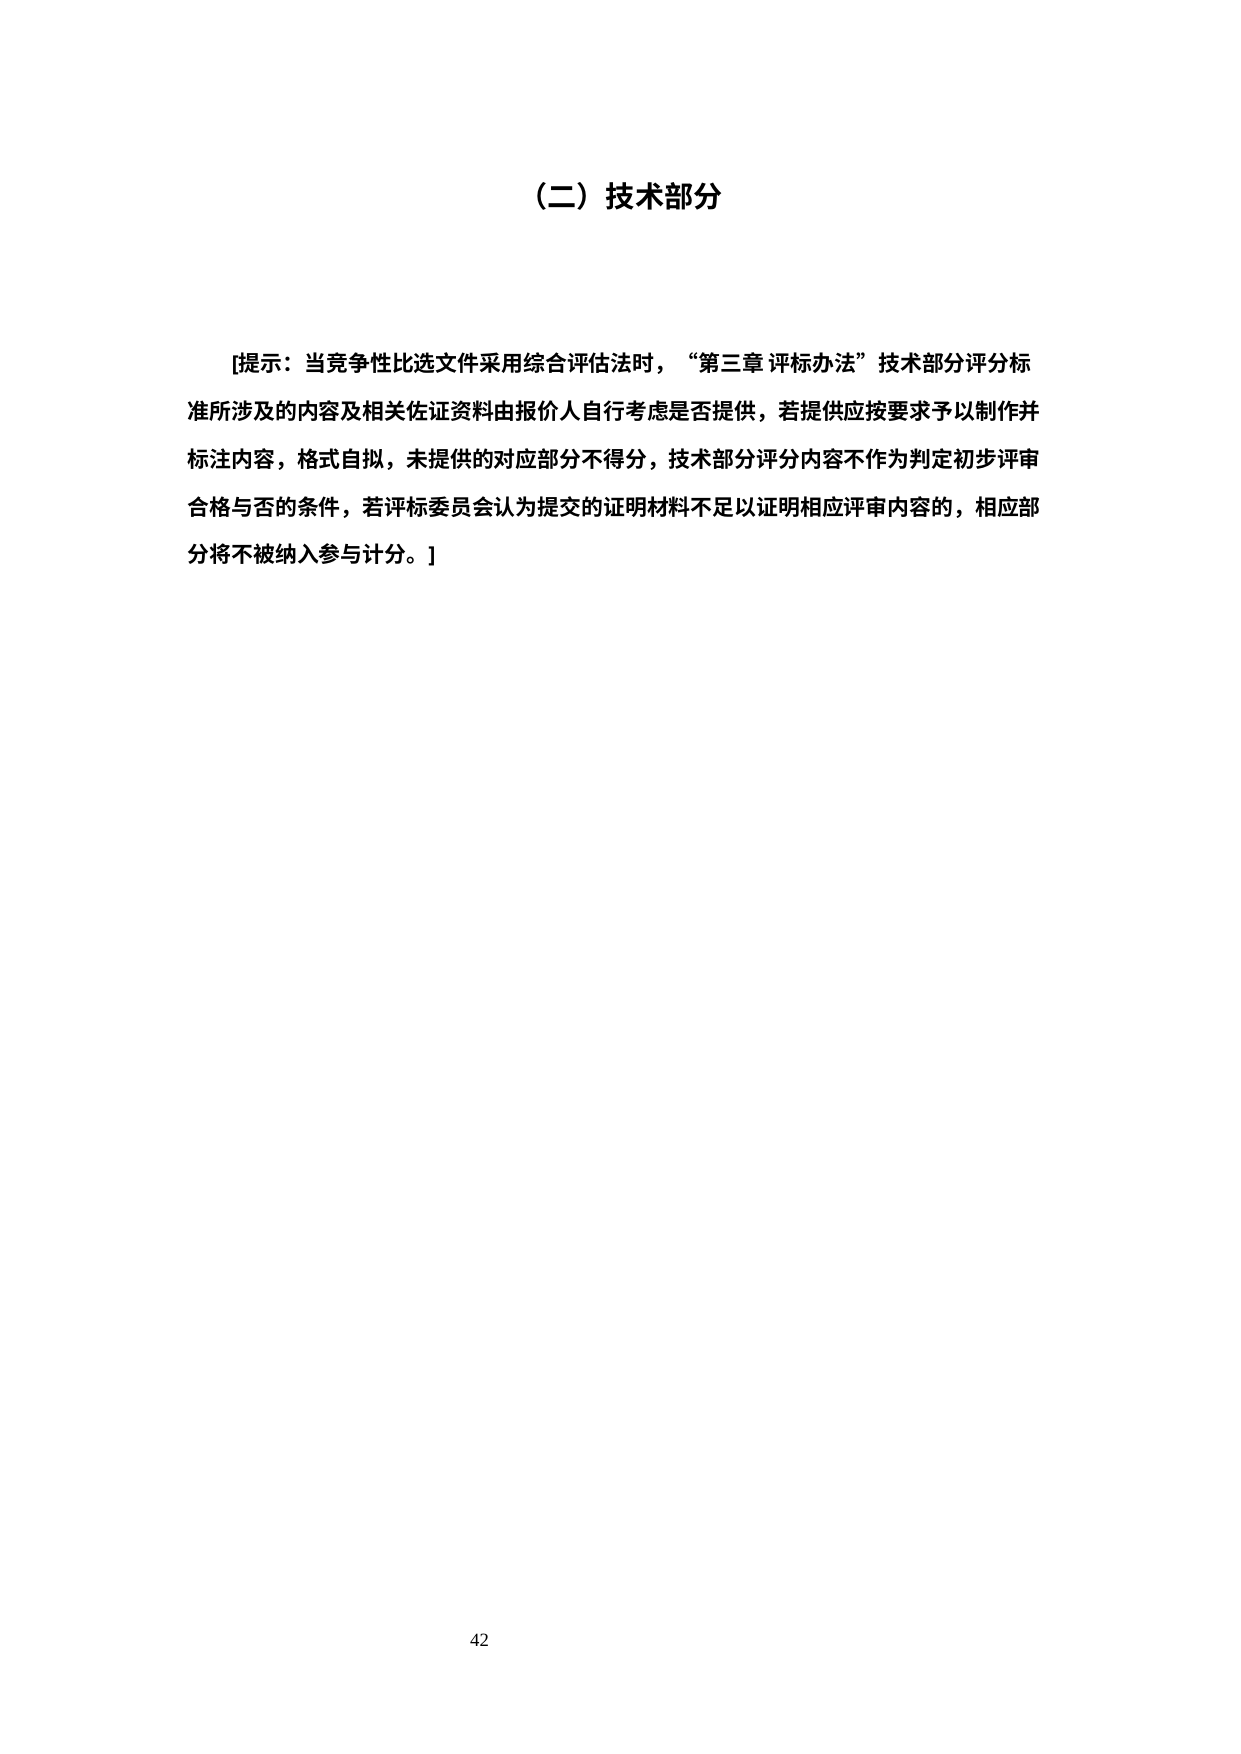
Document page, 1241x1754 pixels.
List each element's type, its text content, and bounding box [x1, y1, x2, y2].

text （二）技术部分 [187, 162, 1053, 227]
text [提示：当竞争性比选文件采用综合评估法时，“第三章 评标办法”技术部分评分标准所涉及的内容及相关佐证资料由报价人自行考虑是否提供，若提供应按要求予以制作并标注内容，格式自拟，未提供的对应部分不得分，技术部分评分内容不作为判定初步评审合格与否的条件，若评标委员会认为提交的证明材料不足以证明相应评审内容的，相应部分将不被纳入参与计分。] [187, 333, 1053, 572]
